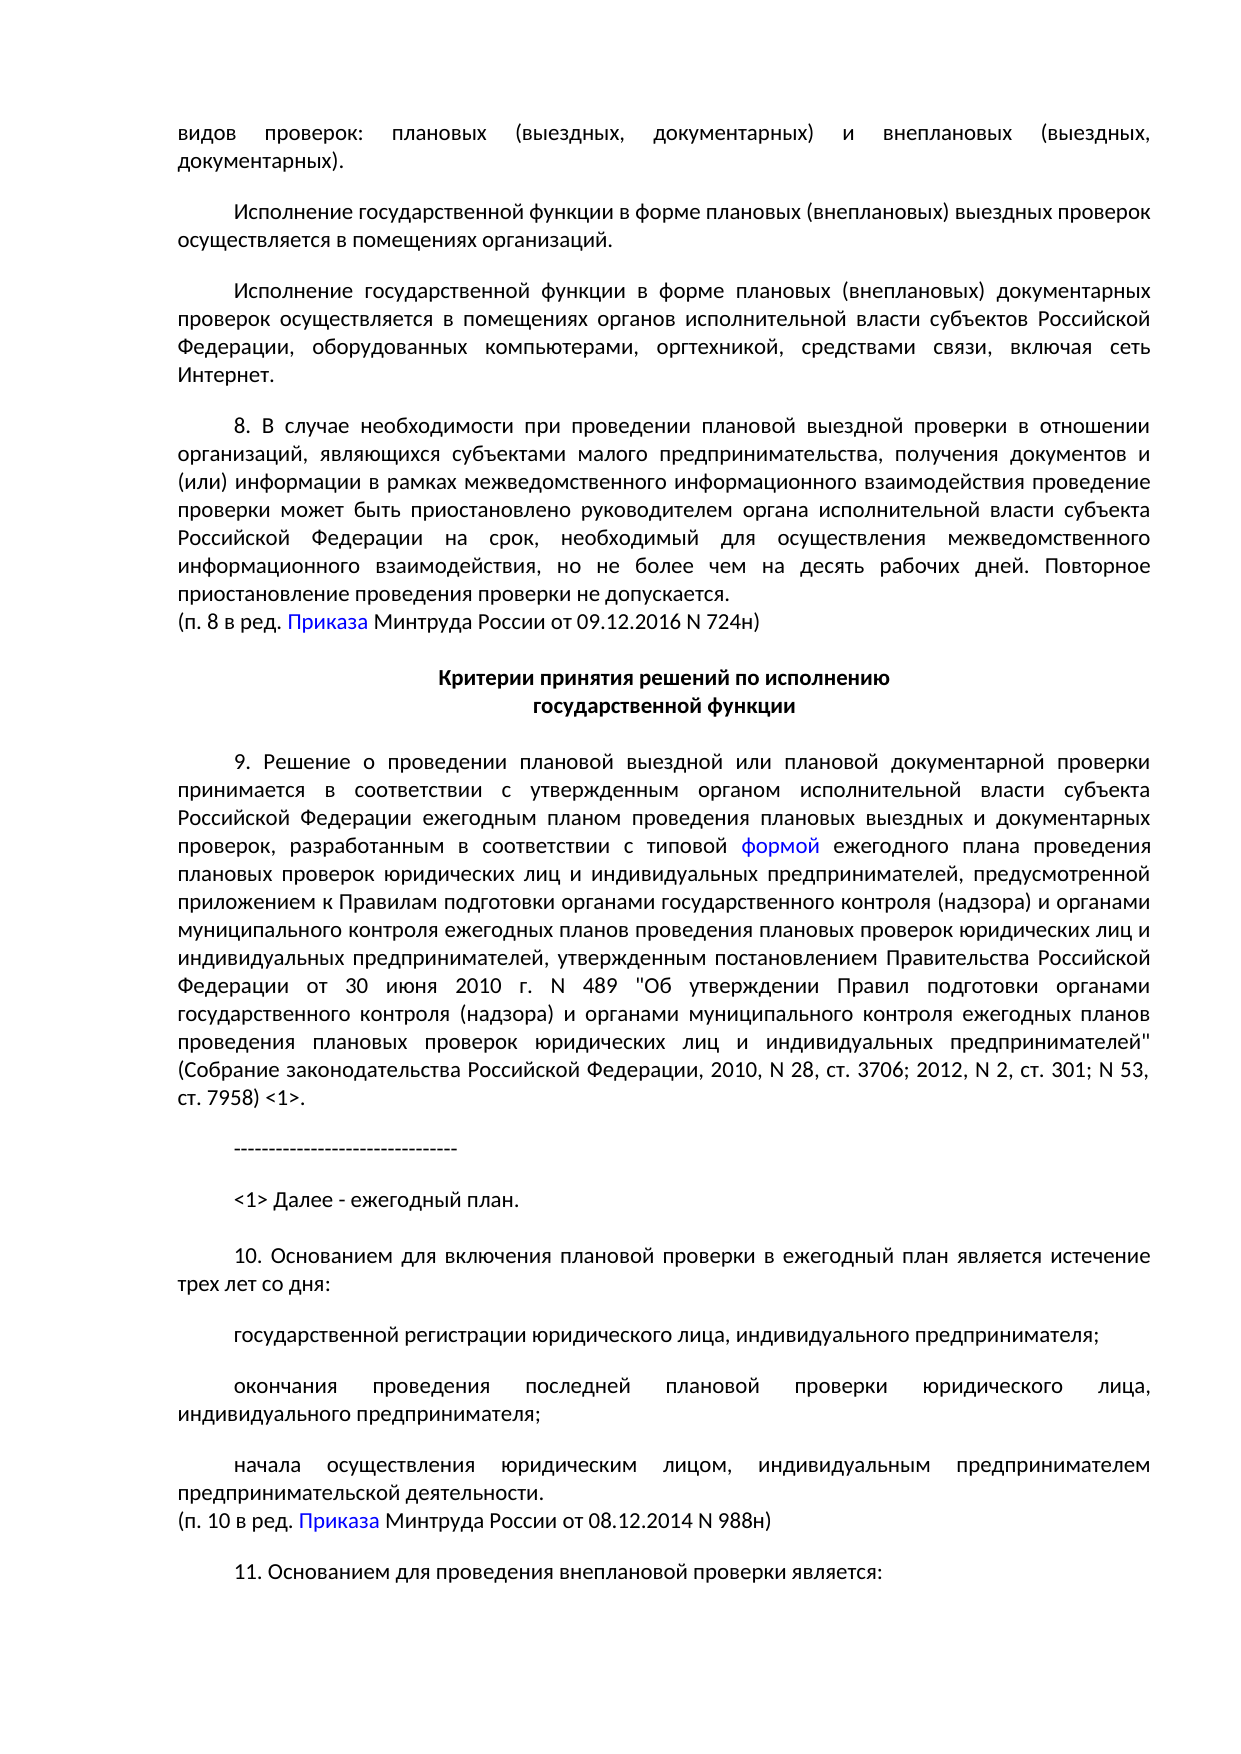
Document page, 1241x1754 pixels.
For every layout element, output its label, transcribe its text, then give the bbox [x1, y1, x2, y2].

text 9. Решение о проведении плановой выездной или плановой документарной проверки принимается в соответствии с утвержденным органом исполнительной власти субъекта Российской Федерации ежегодным планом проведения плановых выездных и документарных проверок, разработанным в соответствии с типовой формой ежегодного плана проведения плановых проверок юридических лиц и индивидуальных предпринимателей, предусмотренной приложением к Правилам подготовки органами государственного контроля (надзора) и органами муниципального контроля ежегодных планов проведения плановых проверок юридических лиц и индивидуальных предпринимателей, утвержденным постановлением Правительства Российской Федерации от 30 июня 2010 г. N 489 "Об утверждении Правил подготовки органами государственного контроля (надзора) и органами муниципального контроля ежегодных планов проведения плановых проверок юридических лиц и индивидуальных предпринимателей" (Собрание законодательства Российской Федерации, 2010, N 28, ст. 3706; 2012, N 2, ст. 301; N 53, ст. 7958) <1>. [177, 747, 1152, 1112]
text окончания проведения последней плановой проверки юридического лица, индивидуального предпринимателя; [177, 1371, 1152, 1427]
text <1> Далее - ежегодный план. [177, 1185, 1152, 1213]
text 8. В случае необходимости при проведении плановой выездной проверки в отношении организаций, являющихся субъектами малого предпринимательства, получения документов и (или) информации в рамках межведомственного информационного взаимодействия проведение проверки может быть приостановлено руководителем органа исполнительной власти субъекта Российской Федерации на срок, необходимый для осуществления межведомственного информационного взаимодействия, но не более чем на десять рабочих дней. Повторное приостановление проведения проверки не допускается. [177, 411, 1152, 607]
text 10. Основанием для включения плановой проверки в ежегодный план является истечение трех лет со дня: [177, 1241, 1152, 1297]
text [177, 118, 1152, 174]
text начала осуществления юридическим лицом, индивидуальным предпринимателем предпринимательской деятельности. [177, 1450, 1152, 1506]
text -------------------------------- [177, 1134, 1152, 1162]
text 11. Основанием для проведения внеплановой проверки является: [177, 1557, 1152, 1585]
text (п. 8 в ред. Приказа Минтруда России от 09.12.2016 N 724н) [177, 607, 1152, 635]
text Исполнение государственной функции в форме плановых (внеплановых) выездных проверок осуществляется в помещениях организаций. [177, 197, 1152, 253]
title государственной функции [177, 691, 1152, 719]
text Исполнение государственной функции в форме плановых (внеплановых) документарных проверок осуществляется в помещениях органов исполнительной власти субъектов Российской Федерации, оборудованных компьютерами, оргтехникой, средствами связи, включая сеть Интернет. [177, 276, 1152, 388]
text государственной регистрации юридического лица, индивидуального предпринимателя; [177, 1320, 1152, 1348]
title Критерии принятия решений по исполнению [177, 663, 1152, 691]
text (п. 10 в ред. Приказа Минтруда России от 08.12.2014 N 988н) [177, 1506, 1152, 1534]
